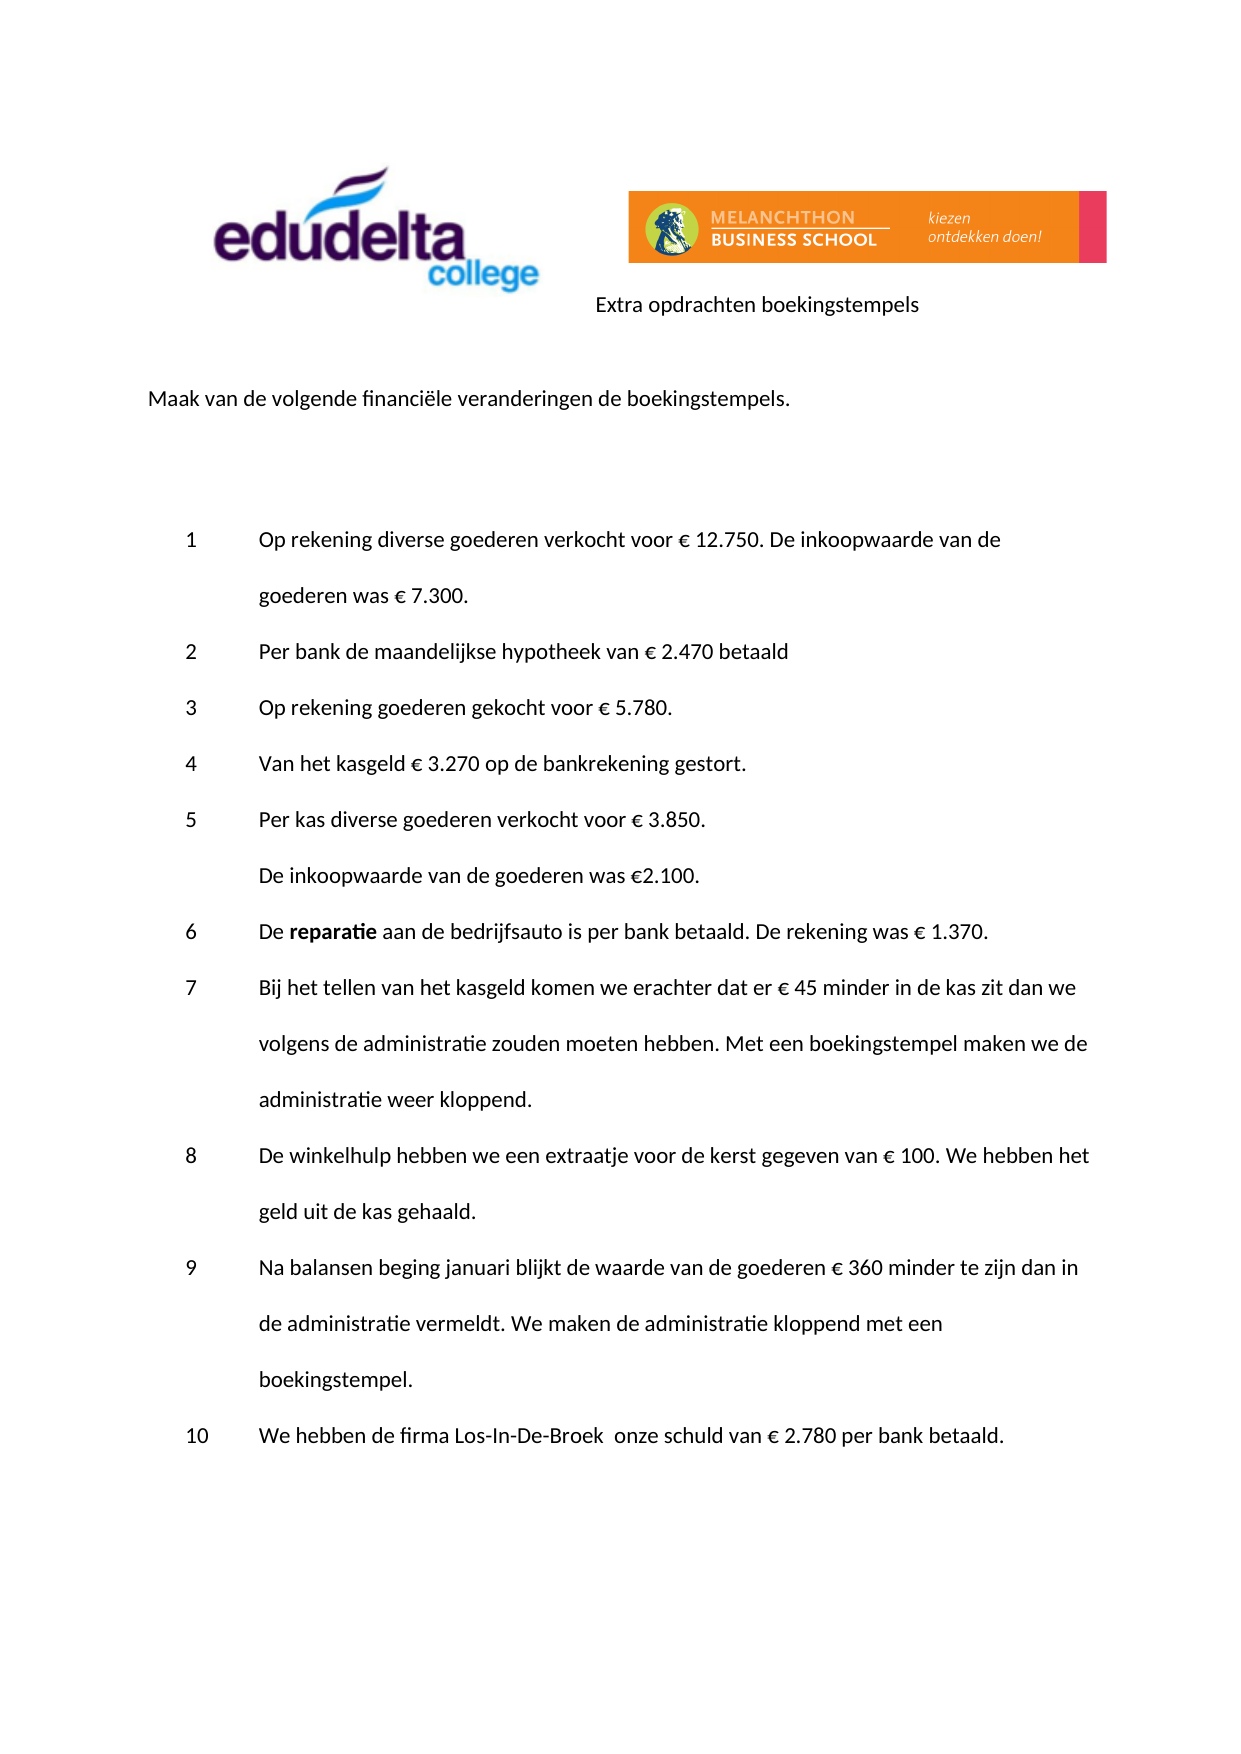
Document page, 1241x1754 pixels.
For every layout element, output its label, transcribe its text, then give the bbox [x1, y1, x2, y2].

list Per bank de maandelijkse hypotheek van € 2.470 betaald [185, 637, 1093, 665]
list De reparatie aan de bedrijfsauto is per bank betaald. De rekening was € 1.370. [185, 917, 1093, 945]
list De inkoopwaarde van de goederen was €2.100. [258, 861, 1093, 889]
picture [628, 191, 1107, 263]
list Bij het tellen van het kasgeld komen we erachter dat er € 45 minder in de kas zit dan we volgens de administratie zouden moeten hebben. Met een boekingstempel maken we de administratie weer kloppend. [185, 973, 1093, 1113]
list Na balansen beging januari blijkt de waarde van de goederen € 360 minder te zijn dan in de administratie vermeldt. We maken de administratie kloppend met een boekingstempel. [185, 1253, 1093, 1393]
list Van het kasgeld € 3.270 op de bankrekening gestort. [185, 749, 1093, 777]
list We hebben de firma Los-In-De-Broek onze schuld van € 2.780 per bank betaald. [185, 1421, 1093, 1449]
list De winkelhulp hebben we een extraatje voor de kerst gegeven van € 100. We hebben het geld uit de kas gehaald. [185, 1141, 1093, 1225]
list Op rekening goederen gekocht voor € 5.780. [185, 693, 1093, 721]
list Per kas diverse goederen verkocht voor € 3.850. [185, 805, 1093, 833]
list Op rekening diverse goederen verkocht voor € 12.750. De inkoopwaarde van de goederen was € 7.300. [185, 525, 1093, 609]
picture [103, 147, 577, 308]
text Extra opdrachten boekingstempels [148, 241, 1093, 318]
text Maak van de volgende financiële veranderingen de boekingstempels. [148, 384, 1093, 412]
